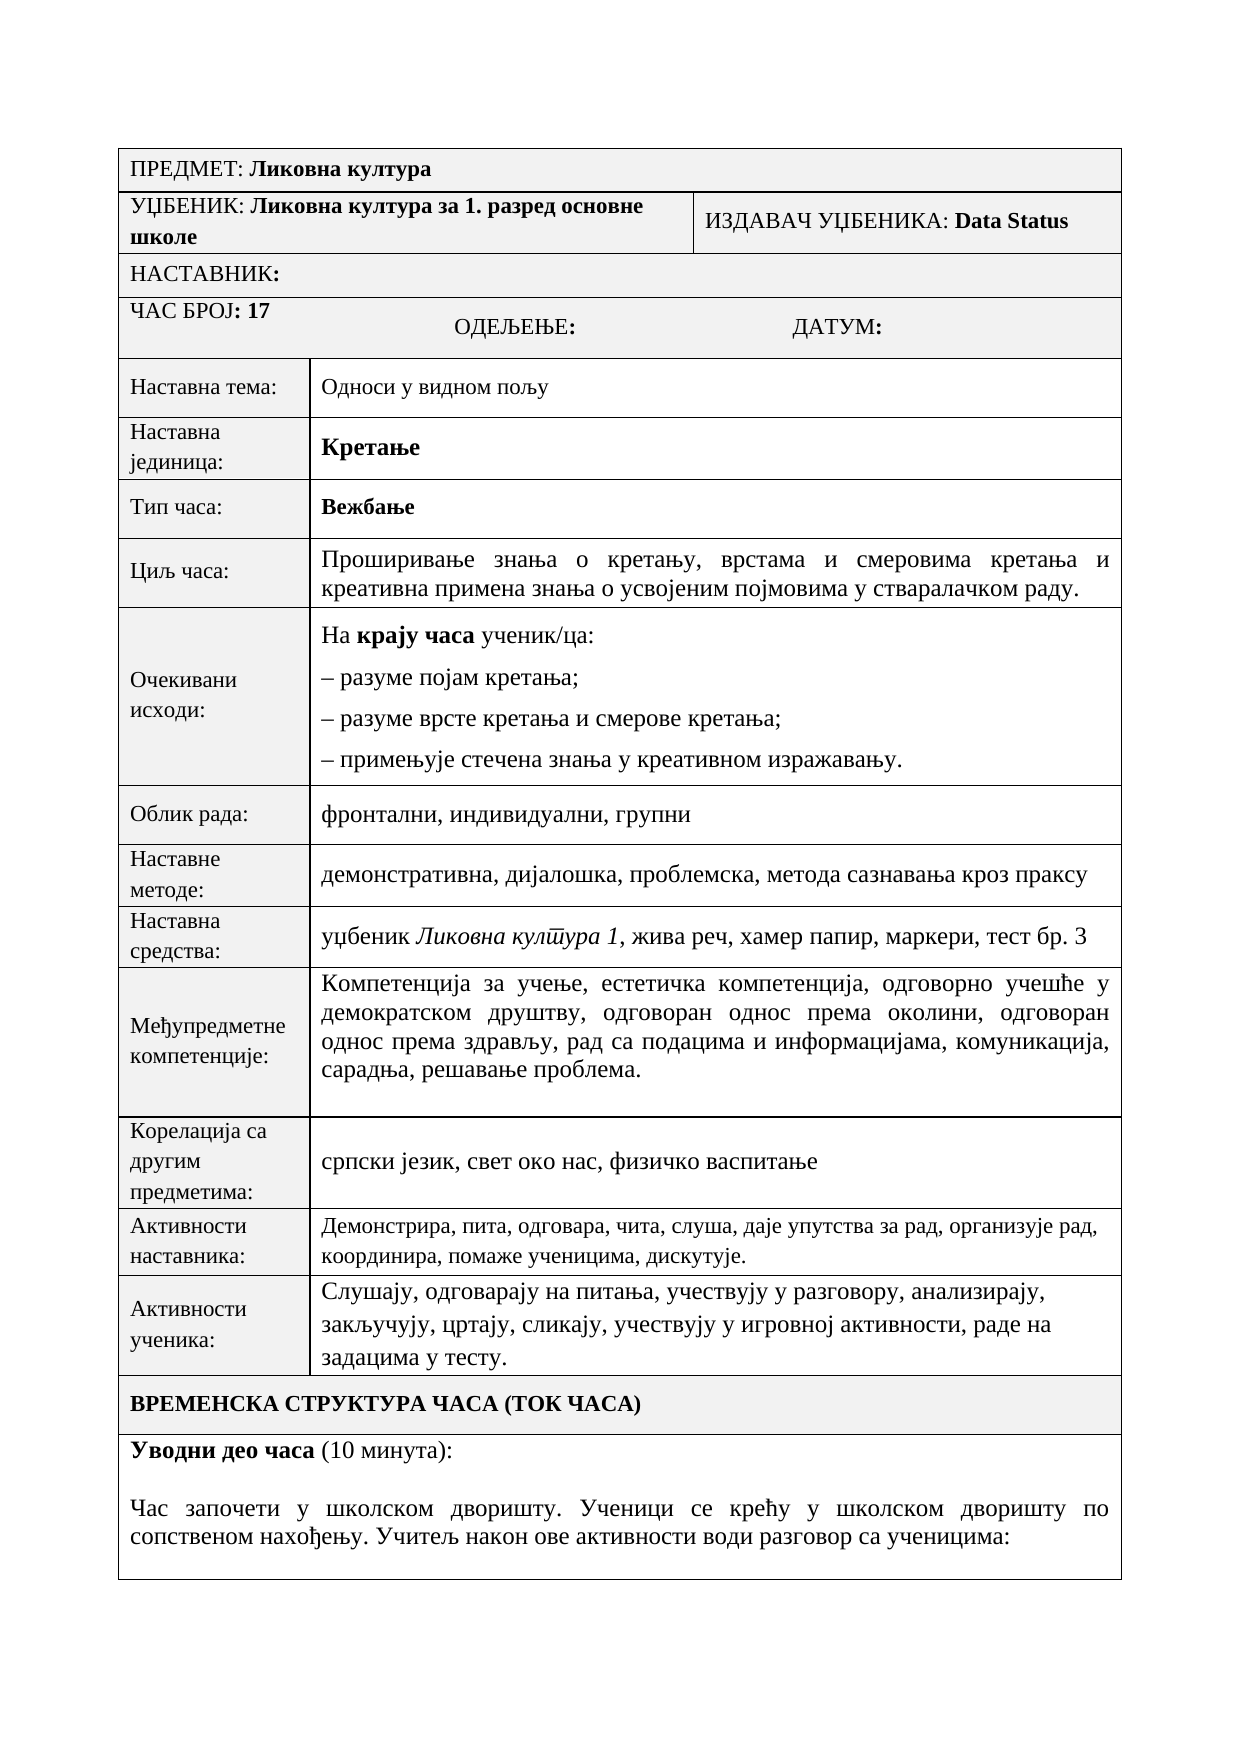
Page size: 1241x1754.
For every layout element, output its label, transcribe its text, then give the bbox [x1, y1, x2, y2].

table_cell Корелација са другим предметима: [119, 1118, 309, 1208]
table_cell ИЗДАВАЧ УЏБЕНИКА: Data Status [694, 193, 1121, 253]
table_cell Активности наставника: [119, 1209, 309, 1275]
table_header ПРЕДМЕТ: Ликовна култура [119, 149, 1121, 191]
table_cell Очекивани исходи: [119, 608, 309, 785]
table_cell Тип часа: [119, 480, 309, 538]
table_cell Циљ часа: [119, 539, 309, 607]
table_cell ЧАС БРОЈ: 17 [119, 298, 443, 358]
table_cell уџбеник Ликовна култура 1, жива реч, хамер папир, маркери, тест бр. 3 [311, 907, 1121, 967]
table_cell Наставне методе: [119, 845, 309, 906]
table_cell демонстративна, дијалошка, проблемска, метода сазнавања кроз праксу [311, 845, 1121, 906]
table_cell ВРЕМЕНСКА СТРУКТУРА ЧАСА (ТОК ЧАСА) [119, 1376, 1121, 1434]
table_cell На крају часа ученик/ца: – разуме појам кретања; – разуме врсте кретања и смерове кретања; – примењује стечена знања у креативном изражавању. [311, 608, 1121, 785]
table_cell Облик рада: [119, 786, 309, 844]
table_cell српски језик, свет око нас, физичко васпитање [311, 1118, 1121, 1208]
table_cell Активности ученика: [119, 1276, 309, 1375]
table_cell Кретање [311, 418, 1121, 478]
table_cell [119, 1435, 1121, 1579]
table_cell Проширивање знања о кретању, врстама и смеровима кретања и креативна примена знања о усвојеним појмовима у стваралачком раду. [311, 539, 1121, 607]
table_cell Компетенција за учење, естетичка компетенција, одговорно учешће у демократском друштву, одговоран однос према околини, одговоран однос према здрављу, рад са подацима и информацијама, комуникација, сарадња, решавање проблема. [311, 968, 1121, 1116]
table_cell УЏБЕНИК: Ликовна култура за 1. разред основне школе [119, 193, 693, 253]
table_cell Односи у видном пољу [311, 359, 1121, 417]
table_cell ДАТУМ: [781, 298, 1121, 358]
table_cell Наставна средства: [119, 907, 309, 967]
table_cell Слушају, одговарају на питања, учествују у разговору, анализирају, закључују, цртају, сликају, учествују у игровној активности, раде на задацима у тесту. [311, 1276, 1121, 1375]
table_cell Наставна тема: [119, 359, 309, 417]
table_cell Демонстрира, пита, одговара, чита, слуша, даје упутства за рад, организује рад, координира, помаже ученицима, дискутује. [311, 1209, 1121, 1275]
table_cell Вежбање [311, 480, 1121, 538]
table_cell Међупредметне компетенције: [119, 968, 309, 1116]
table_cell Наставна јединица: [119, 418, 309, 478]
table_cell НАСТАВНИК: [119, 254, 1121, 297]
table_cell фронтални, индивидуални, групни [311, 786, 1121, 844]
table_cell ОДЕЉЕЊЕ: [443, 298, 781, 358]
